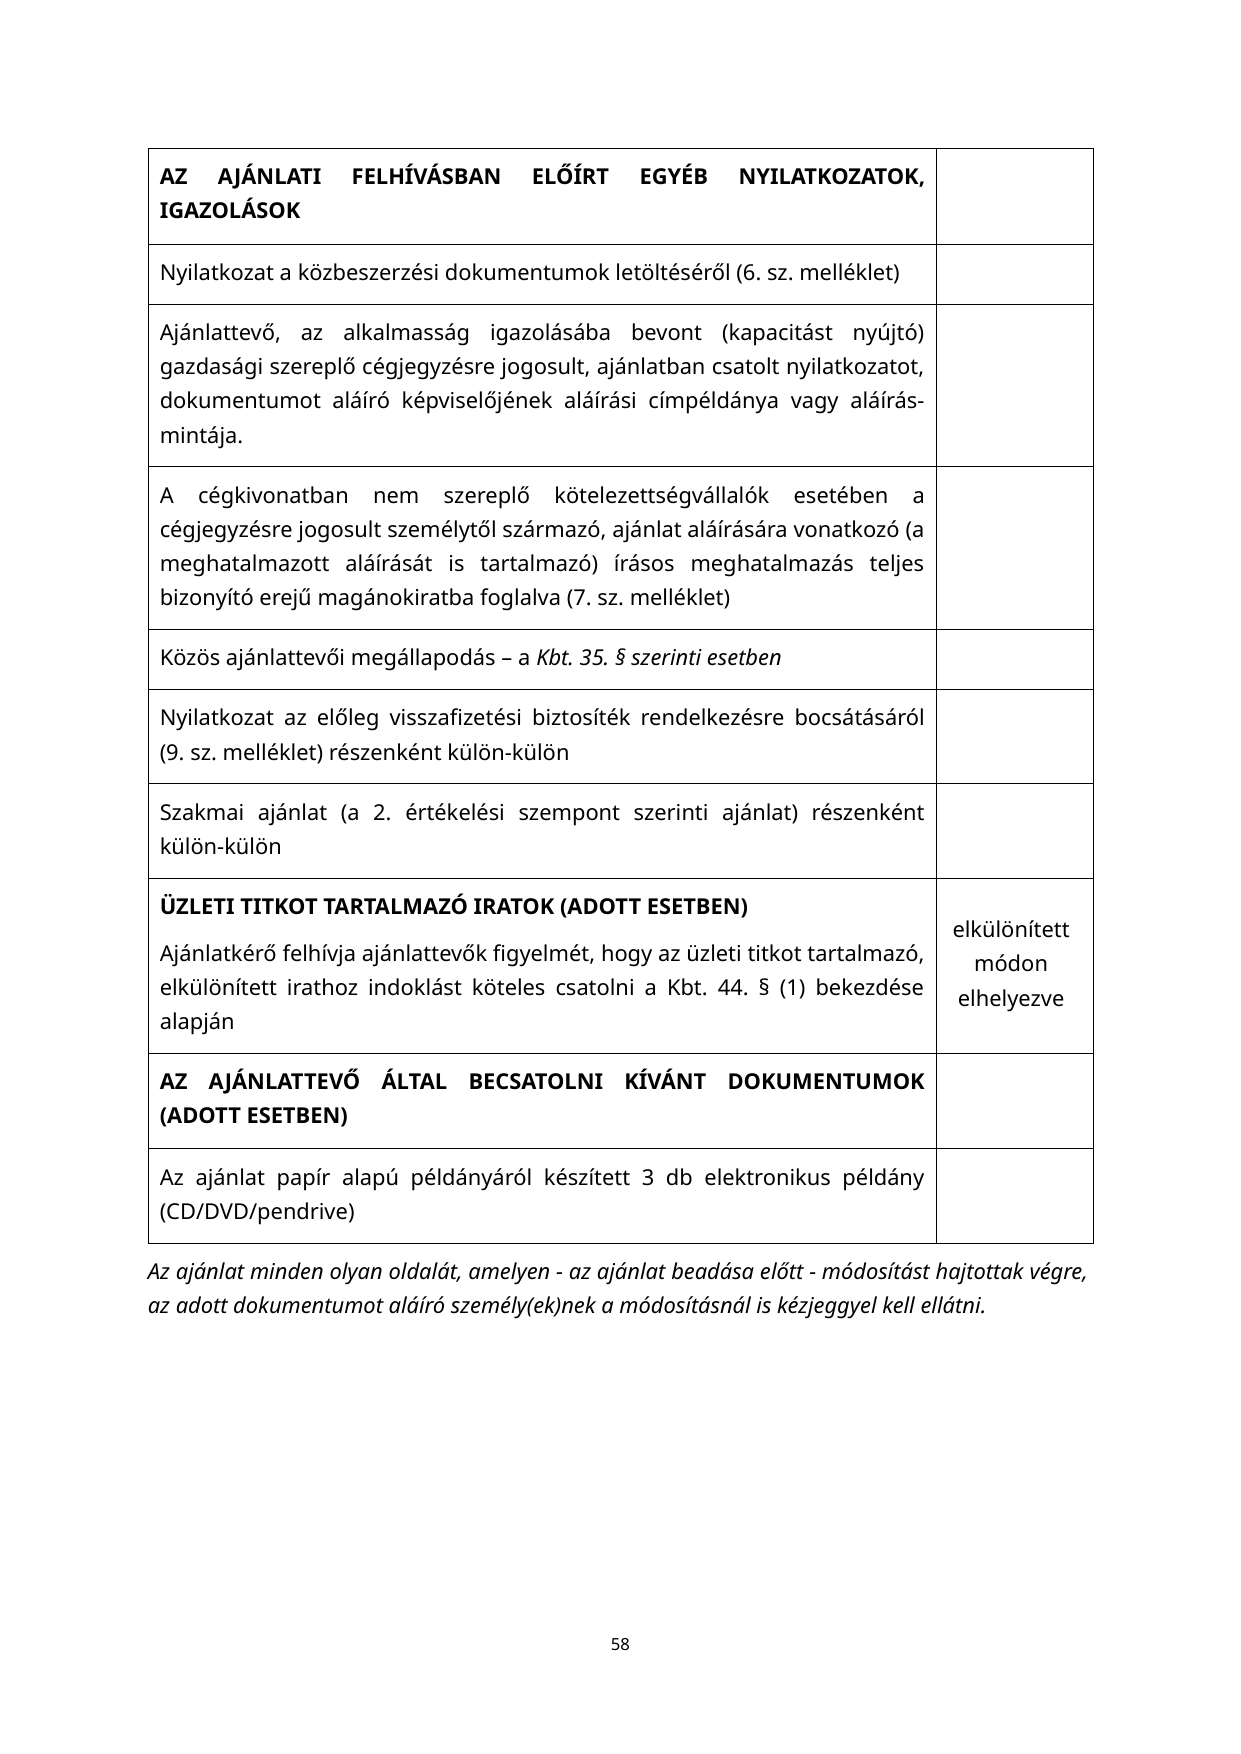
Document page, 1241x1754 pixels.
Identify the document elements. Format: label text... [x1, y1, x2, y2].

table_cell [937, 630, 1093, 689]
table_cell [937, 467, 1093, 629]
table_cell Közös ajánlattevői megállapodás – a Kbt. 35. § szerinti esetben [149, 630, 936, 689]
table_cell AZ AJÁNLATI FELHÍVÁSBAN ELŐÍRT EGYÉB NYILATKOZATOK, IGAZOLÁSOK [149, 149, 936, 243]
table_cell [937, 690, 1093, 783]
table_cell Nyilatkozat az előleg visszafizetési biztosíték rendelkezésre bocsátásáról (9. sz. melléklet) részenként külön-külön [149, 690, 936, 783]
table_cell [937, 305, 1093, 466]
table_cell Az ajánlat papír alapú példányáról készített 3 db elektronikus példány (CD/DVD/pendrive) [149, 1149, 936, 1242]
table_cell [937, 784, 1093, 877]
text Az ajánlat minden olyan oldalát, amelyen - az ajánlat beadása előtt - módosítást hajtottak végre, az adott dokumentumot aláíró személy(ek)nek a módosításnál is kézjeggyel kell ellátni. [148, 1256, 1092, 1320]
table_cell [937, 1054, 1093, 1148]
table_cell elkülönített módon elhelyezve [937, 879, 1093, 1052]
table_cell A cégkivonatban nem szereplő kötelezettségvállalók esetében a cégjegyzésre jogosult személytől származó, ajánlat aláírására vonatkozó (a meghatalmazott aláírását is tartalmazó) írásos meghatalmazás teljes bizonyító erejű magánokiratba foglalva (7. sz. melléklet) [149, 467, 936, 629]
table_cell Ajánlattevő, az alkalmasság igazolásába bevont (kapacitást nyújtó) gazdasági szereplő cégjegyzésre jogosult, ajánlatban csatolt nyilatkozatot, dokumentumot aláíró képviselőjének aláírási címpéldánya vagy aláírás-mintája. [149, 305, 936, 466]
table_cell ÜZLETI TITKOT TARTALMAZÓ IRATOK (ADOTT ESETBEN) Ajánlatkérő felhívja ajánlattevők figyelmét, hogy az üzleti titkot tartalmazó, elkülönített irathoz indoklást köteles csatolni a Kbt. 44. § (1) bekezdése alapján [149, 879, 936, 1052]
table_cell [937, 1149, 1093, 1242]
table_cell Nyilatkozat a közbeszerzési dokumentumok letöltéséről (6. sz. melléklet) [149, 245, 936, 303]
table_cell AZ AJÁNLATTEVŐ ÁLTAL BECSATOLNI KÍVÁNT DOKUMENTUMOK (ADOTT ESETBEN) [149, 1054, 936, 1148]
table_cell [937, 149, 1093, 243]
table_cell Szakmai ajánlat (a 2. értékelési szempont szerinti ajánlat) részenként külön-külön [149, 784, 936, 877]
table_cell [937, 245, 1093, 303]
